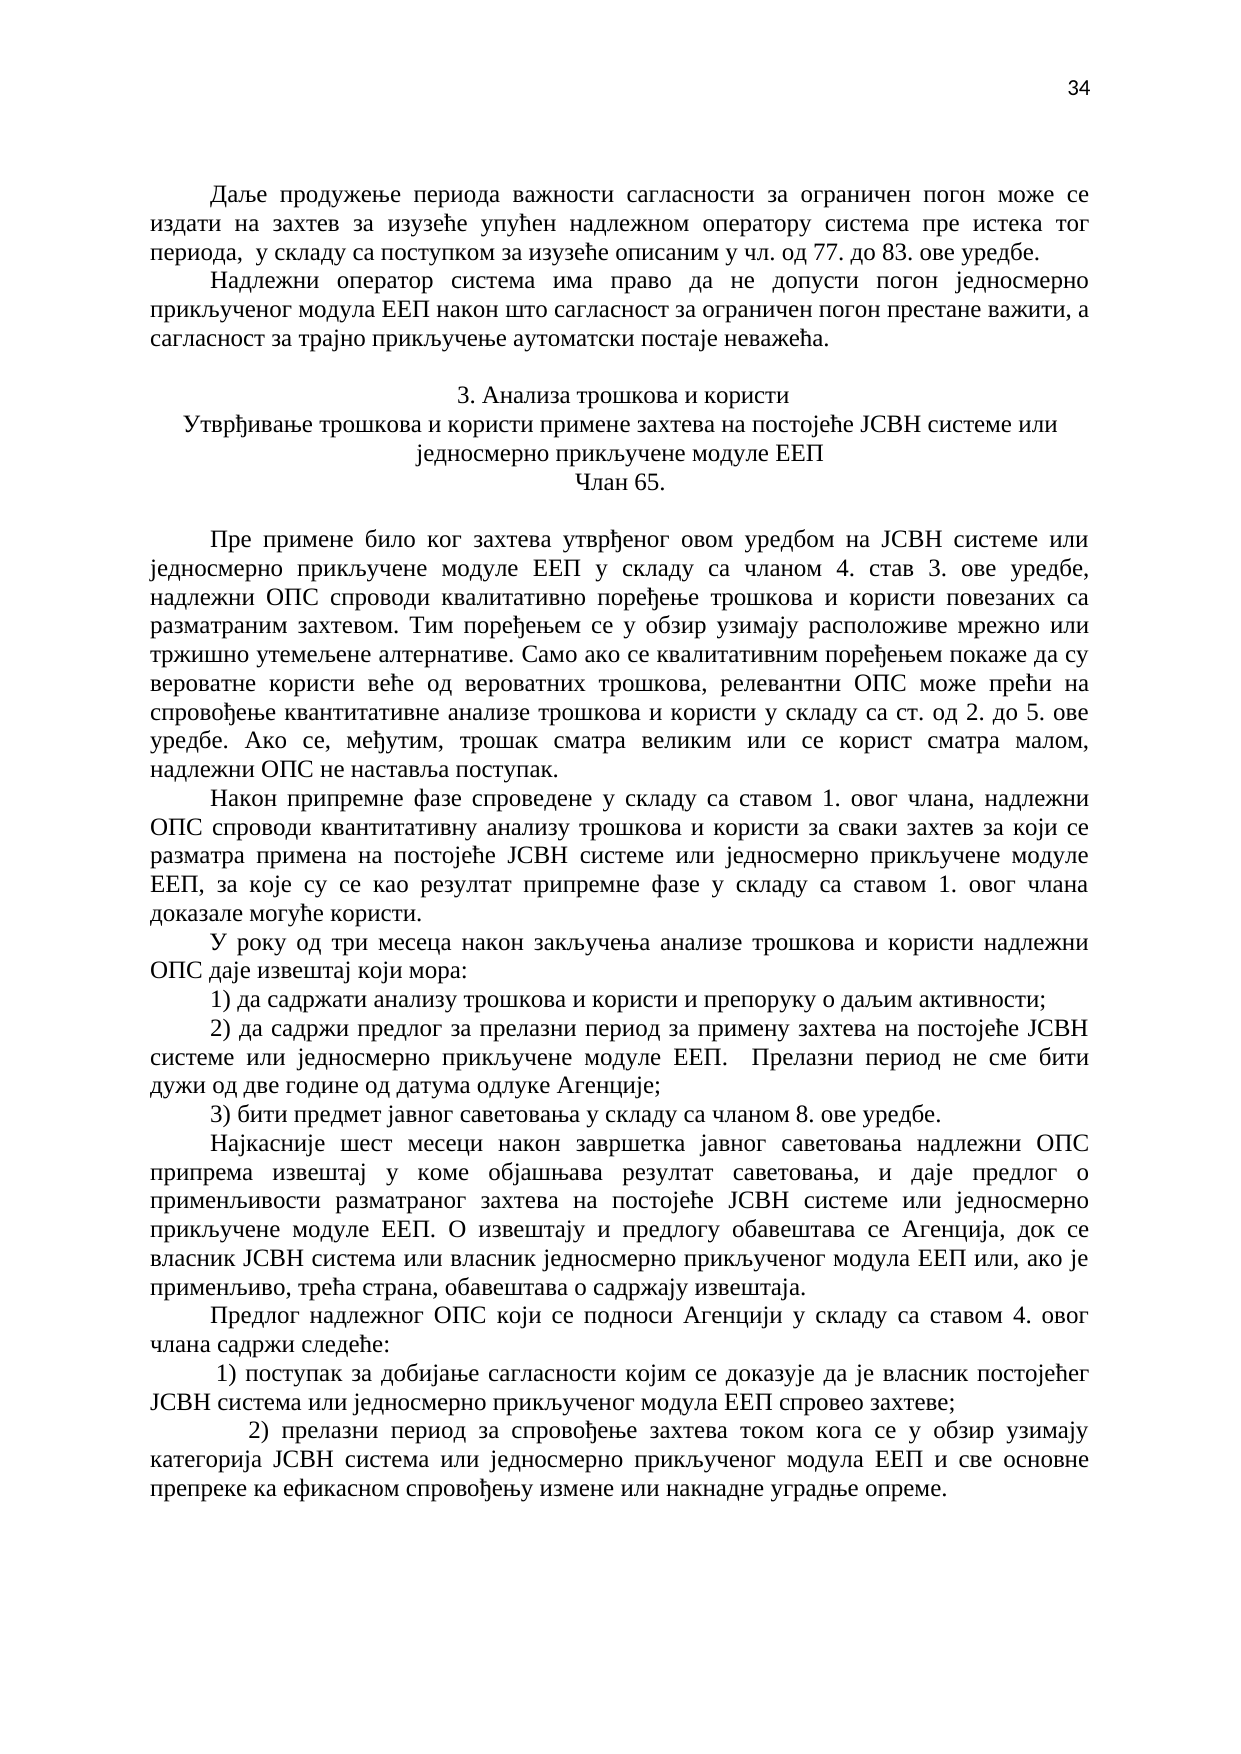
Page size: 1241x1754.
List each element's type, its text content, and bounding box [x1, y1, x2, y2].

text У року од три месеца након закључења анализе трошкова и користи надлежни ОПС даје извештај који мора: [150, 927, 1090, 984]
text Предлог надлежног ОПС који се подноси Агенцији у складу са ставом 4. овог члана садржи следеће: [150, 1301, 1090, 1358]
text Најкасније шест месеци након завршетка јавног саветовања надлежни ОПС припрема извештај у коме објашњава резултат саветовања, и даје предлог о применљивости разматраног захтева на постојеће ЈСВН системе или једносмерно прикључене модуле ЕЕП. О извештају и предлогу обавештава се Агенција, док се власник ЈСВН система или власник једносмерно прикљученог модула ЕЕП или, ако је применљиво, трећа страна, обавештава о садржају извештаја. [150, 1128, 1090, 1301]
text 2) прелазни период за спровођење захтева током кога се у обзир узимају категорија ЈСВН система или једносмерно прикљученог модула ЕЕП и све основне препреке ка ефикасном спровођењу измене или накнадне уградње опреме. [150, 1416, 1090, 1502]
text 2) да садржи предлог за прелазни период за примену захтева на постојеће ЈСВН системе или једносмерно прикључене модуле ЕЕП. Прелазни период не сме бити дужи од две године од датума одлуке Агенције; [150, 1013, 1090, 1099]
text Надлежни оператор система има право да не допусти погон једносмерно прикљученог модула ЕЕП након што сагласност за ограничен погон престане важити, а сагласност за трајно прикључење аутоматски постаје неважећа. [150, 266, 1090, 352]
text Пре примене било ког захтева утврђеног овом уредбом на ЈСВН системе или једносмерно прикључене модуле ЕЕП у складу са чланом 4. став 3. ове уредбе, надлежни ОПС спроводи квалитативно поређење трошкова и користи повезаних са разматраним захтевом. Тим поређењем се у обзир узимају расположиве мрежно или тржишно утемељене алтернативе. Само ако се квалитативним поређењем покаже да су вероватне користи веће од вероватних трошкова, релевантни ОПС може прећи на спровођење квантитативне анализе трошкова и користи у складу са ст. од 2. до 5. ове уредбе. Ако се, међутим, трошак сматра великим или се корист сматра малом, надлежни ОПС не наставља поступак. [150, 524, 1090, 783]
text Члан 65. [150, 467, 1090, 496]
text 3. Анализа трошкова и користи [150, 381, 1090, 409]
text 1) поступак за добијање сагласности којим се доказује да је власник постојећег ЈСВН система или једносмерно прикљученог модула ЕЕП спровео захтеве; [150, 1358, 1090, 1416]
text 1) да садржати анализу трошкова и користи и препоруку о даљим активности; [180, 984, 1090, 1013]
text Даље продужење периода важности сагласности за ограничен погон може се издати нa захтев за изузеће упућен надлежном оператору система пре истека тог периода, у складу са поступком за изузеће описаним у чл. од 77. до 83. ове уредбе. [150, 179, 1090, 266]
text 3) бити предмет јавног саветовања у складу са чланом 8. ове уредбе. [180, 1099, 1090, 1128]
text Након припремне фазе спроведене у складу са ставом 1. овог члана, надлежни ОПС спроводи квантитативну анализу трошкова и користи за сваки захтев за који се разматра примена на постојеће ЈСВН системе или једносмерно прикључене модуле ЕЕП, за које су се као резултат припремне фазе у складу са ставом 1. овог члана доказале могуће користи. [150, 783, 1090, 927]
text Утврђивање трошкова и користи примене захтева на постојеће ЈСВН системе или једносмерно прикључене модуле ЕЕП [150, 409, 1090, 467]
